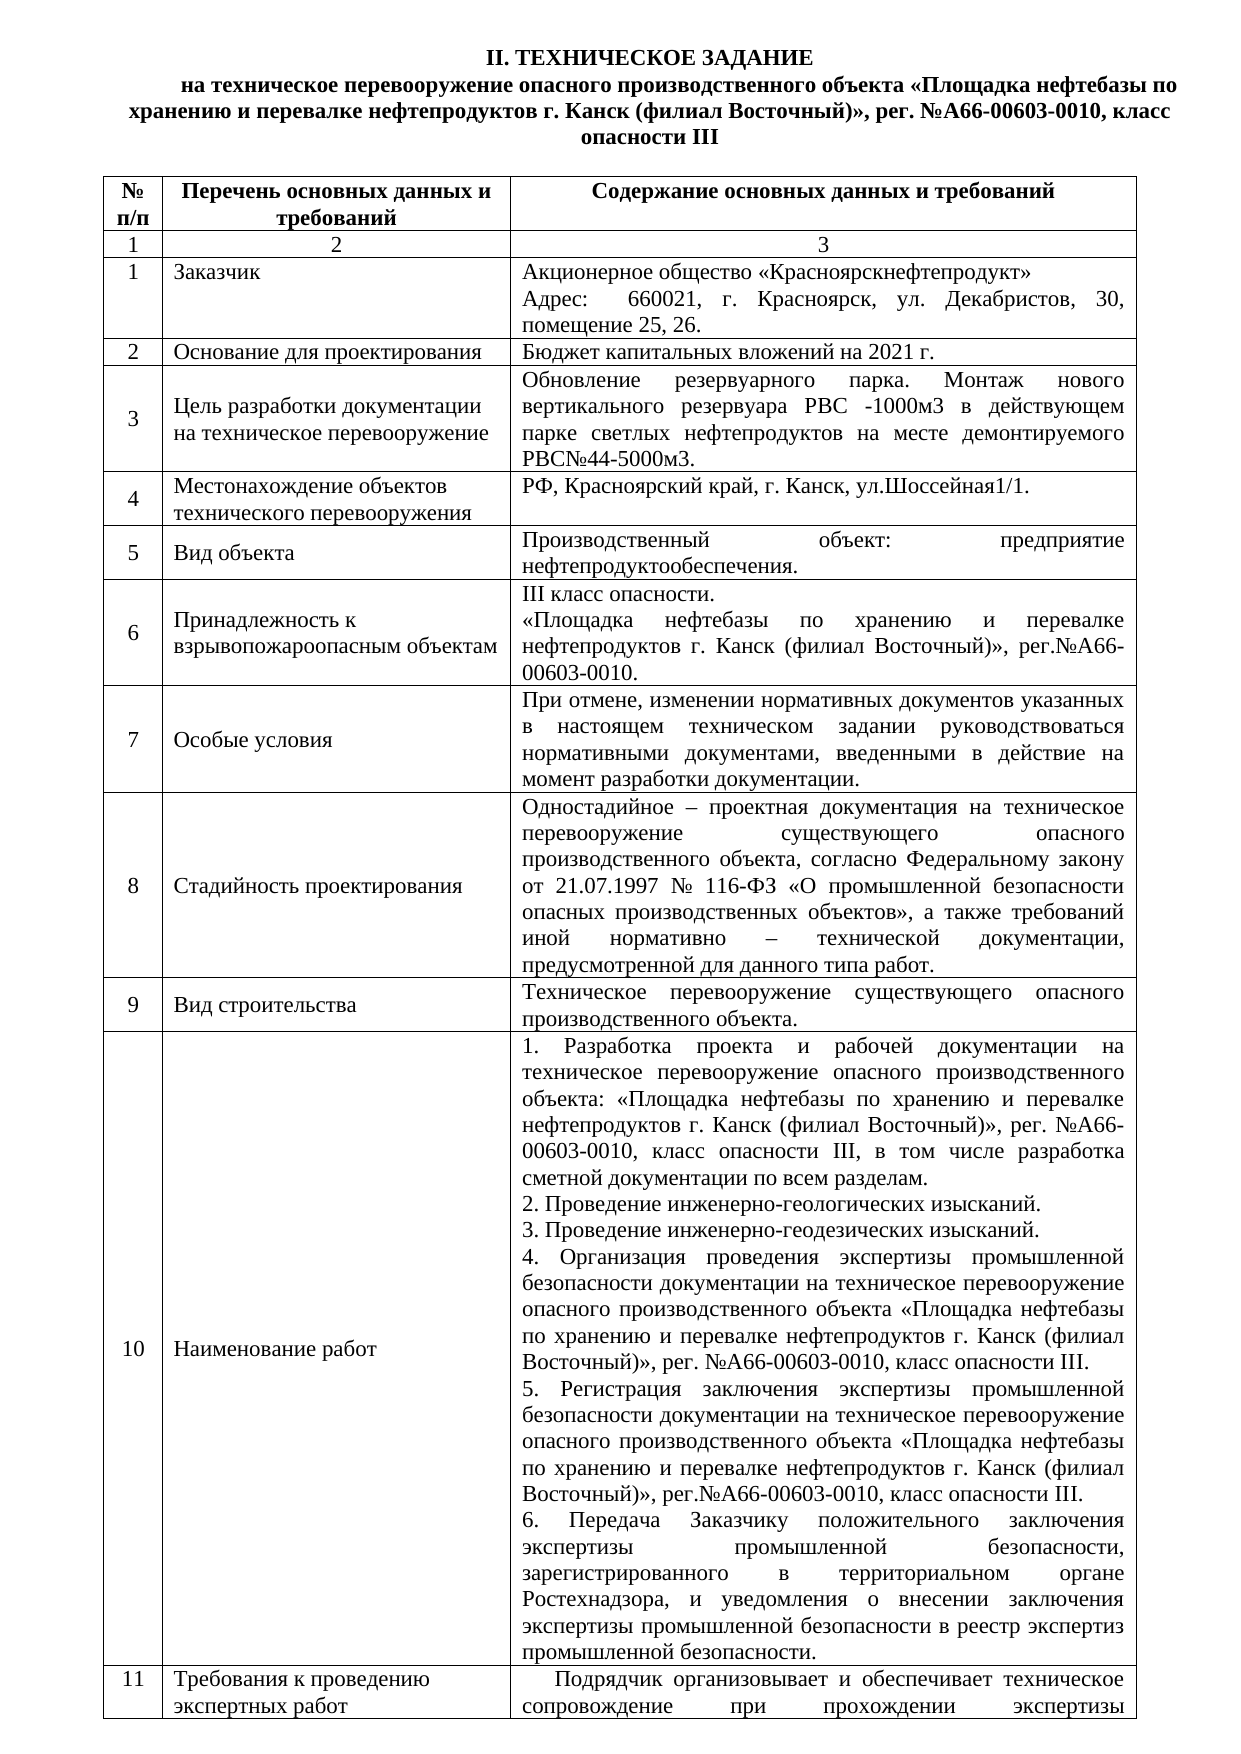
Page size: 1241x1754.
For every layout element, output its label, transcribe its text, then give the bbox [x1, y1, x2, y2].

table_cell Обновление резервуарного парка. Монтаж нового вертикального резервуара РВС -1000м3 в действующем парке светлых нефтепродуктов на месте демонтируемого РВС№44-5000м3. [511, 366, 1136, 471]
table_cell 1 [104, 231, 162, 257]
table_cell 2 [163, 231, 510, 257]
table_cell 11 [104, 1666, 162, 1718]
table_cell 5 [104, 526, 162, 579]
table_cell При отмене, изменении нормативных документов указанных в настоящем техническом задании руководствоваться нормативными документами, введенными в действие на момент разработки документации. [511, 686, 1136, 792]
table_cell 6 [104, 580, 162, 685]
table_cell Цель разработки документации на техническое перевооружение [163, 366, 510, 471]
table_cell Заказчик [163, 258, 510, 337]
table_header Перечень основных данных и требований [163, 177, 510, 230]
table_cell Наименование работ [163, 1032, 510, 1664]
table_cell III класс опасности. «Площадка нефтебазы по хранению и перевалке нефтепродуктов г. Канск (филиал Восточный)», рег.№А66-00603-0010. [511, 580, 1136, 685]
table_cell Особые условия [163, 686, 510, 792]
table_cell Принадлежность к взрывопожароопасным объектам [163, 580, 510, 685]
table_cell Техническое перевооружение существующего опасного производственного объекта. [511, 978, 1136, 1031]
table_cell Вид строительства [163, 978, 510, 1031]
table_cell 3 [104, 366, 162, 471]
table_cell Акционерное общество «Красноярскнефтепродукт» Адрес: 660021, г. Красноярск, ул. Декабристов, 30, помещение 25, 26. [511, 258, 1136, 337]
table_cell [163, 1666, 510, 1718]
table_cell 1. Разработка проекта и рабочей документации на техническое перевооружение опасного производственного объекта: «Площадка нефтебазы по хранению и перевалке нефтепродуктов г. Канск (филиал Восточный)», рег. №А66-00603-0010, класс опасности III, в том числе разработка сметной документации по всем разделам. 2. Проведение инженерно-геологических изысканий. 3. Проведение инженерно-геодезических изысканий. 4. Организация проведения экспертизы промышленной безопасности документации на техническое перевооружение опасного производственного объекта «Площадка нефтебазы по хранению и перевалке нефтепродуктов г. Канск (филиал Восточный)», рег. №А66-00603-0010, класс опасности III. 5. Регистрация заключения экспертизы промышленной безопасности документации на техническое перевооружение опасного производственного объекта «Площадка нефтебазы по хранению и перевалке нефтепродуктов г. Канск (филиал Восточный)», рег.№А66-00603-0010, класс опасности III. 6. Передача Заказчику положительного заключения экспертизы промышленной безопасности, зарегистрированного в территориальном органе Ростехнадзора, и уведомления о внесении заключения экспертизы промышленной безопасности в реестр экспертиз промышленной безопасности. [511, 1032, 1136, 1664]
table_cell Бюджет капитальных вложений на 2021 г. [511, 339, 1136, 365]
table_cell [511, 1666, 1136, 1718]
table_cell Одностадийное – проектная документация на техническое перевооружение существующего опасного производственного объекта, согласно Федеральному закону от 21.07.1997 № 116-ФЗ «О промышленной безопасности опасных производственных объектов», а также требований иной нормативно – технической документации, предусмотренной для данного типа работ. [511, 793, 1136, 977]
table_cell 8 [104, 793, 162, 977]
text II. ТЕХНИЧЕСКОЕ ЗАДАНИЕ [103, 44, 1196, 71]
text на техническое перевооружение опасного производственного объекта «Площадка нефтебазы по хранению и перевалке нефтепродуктов г. Канск (филиал Восточный)», рег. №А66-00603-0010, класс опасности III [103, 71, 1196, 150]
table_cell Производственный объект: предприятие нефтепродуктообеспечения. [511, 526, 1136, 579]
table_cell 3 [511, 231, 1136, 257]
table_cell Местонахождение объектов технического перевооружения [163, 472, 510, 525]
table_cell 2 [104, 339, 162, 365]
table_cell Стадийность проектирования [163, 793, 510, 977]
table_header № п/п [104, 177, 162, 230]
table_cell Основание для проектирования [163, 339, 510, 365]
table_cell 4 [104, 472, 162, 525]
table_cell 9 [104, 978, 162, 1031]
table_cell 10 [104, 1032, 162, 1664]
table_header Содержание основных данных и требований [511, 177, 1136, 230]
table_cell Вид объекта [163, 526, 510, 579]
table_cell РФ, Красноярский край, г. Канск, ул.Шоссейная1/1. [511, 472, 1136, 525]
table_cell 1 [104, 258, 162, 337]
table_cell 7 [104, 686, 162, 792]
